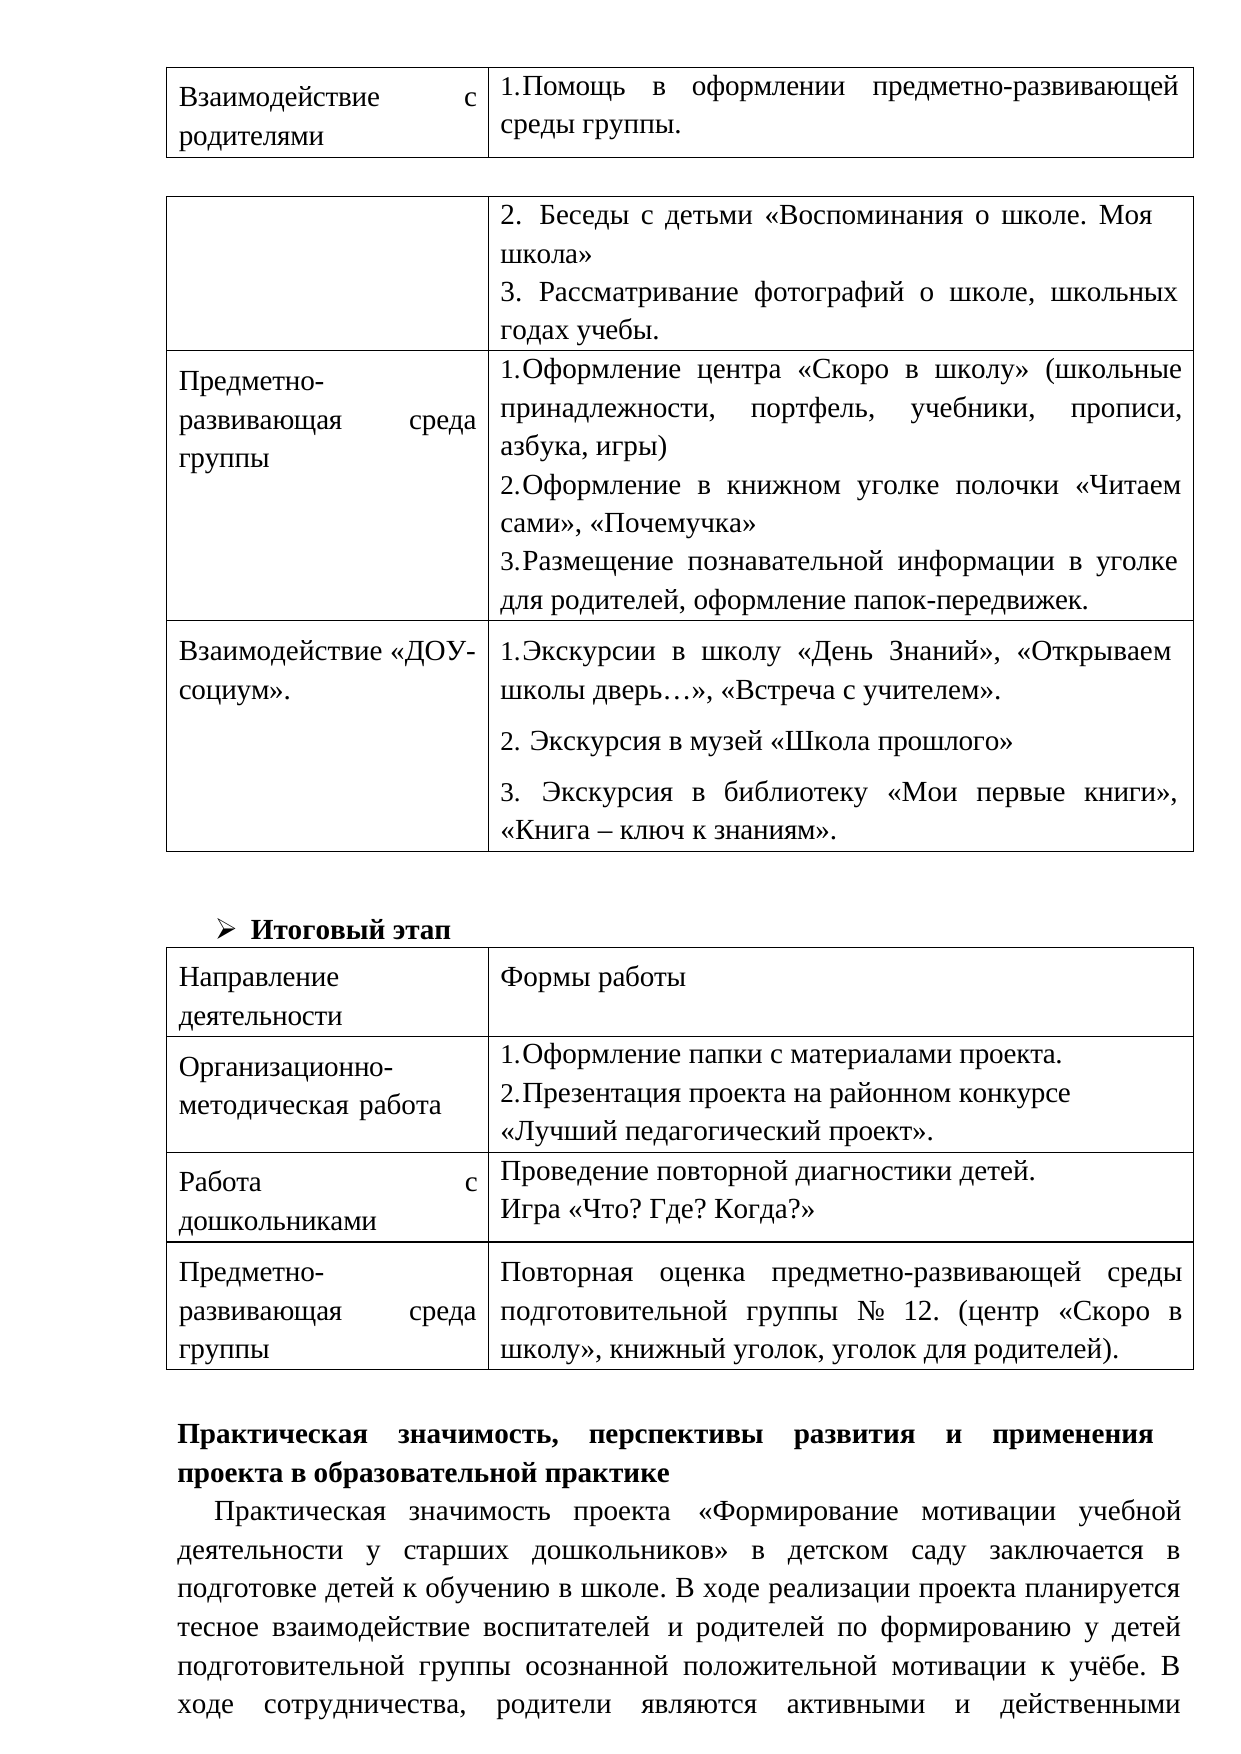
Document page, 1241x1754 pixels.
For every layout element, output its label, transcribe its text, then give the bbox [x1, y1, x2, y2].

table_cell Повторная оценка предметно-развивающей среды подготовительной группы № 12. (центр «Скоро в школу», книжный уголок, уголок для родителей). [489, 1243, 1193, 1369]
table_header Формы работы [489, 948, 1193, 1036]
table_header [167, 197, 488, 350]
table_header Направление деятельности [167, 948, 488, 1036]
table_cell Экскурсии в школу «День Знаний», «Открываем школы дверь…», «Встреча с учителем». Экскурсия в музей «Школа прошлого» Экскурсия в библиотеку «Мои первые книги», «Книга – ключ к знаниям». [489, 621, 1193, 851]
subtitle Практическая значимость, перспективы развития и применения проекта в образовательной практике [177, 1416, 1154, 1488]
table_cell Оформление центра «Скоро в школу» (школьные принадлежности, портфель, учебники, прописи, азбука, игры) Оформление в книжном уголке полочки «Читаем сами», «Почемучка» Размещение познавательной информации в уголке для родителей, оформление папок-передвижек. [489, 351, 1193, 620]
table_cell Помощь в оформлении предметно-развивающей среды группы. [489, 68, 1193, 157]
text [177, 1493, 1181, 1720]
table_cell Предметно- развивающая среда группы [167, 1243, 488, 1369]
table_cell Работа с дошкольниками [167, 1153, 488, 1241]
table_cell Оформление папки с материалами проекта. Презентация проекта на районном конкурсе «Лучший педагогический проект». [489, 1037, 1193, 1152]
table_cell Взаимодействие «ДОУ- социум». [167, 621, 488, 851]
list Итоговый этап [214, 912, 1196, 946]
table_header Беседы с детьми «Воспоминания о школе. Моя школа» Рассматривание фотографий о школе, школьных годах учебы. [489, 197, 1193, 350]
table_cell Организационно- методическая работа [167, 1037, 488, 1152]
table_cell Предметно- развивающая среда группы [167, 351, 488, 620]
table_cell Проведение повторной диагностики детей. Игра «Что? Где? Когда?» [489, 1153, 1193, 1241]
table_cell Взаимодействие с родителями [167, 68, 488, 157]
